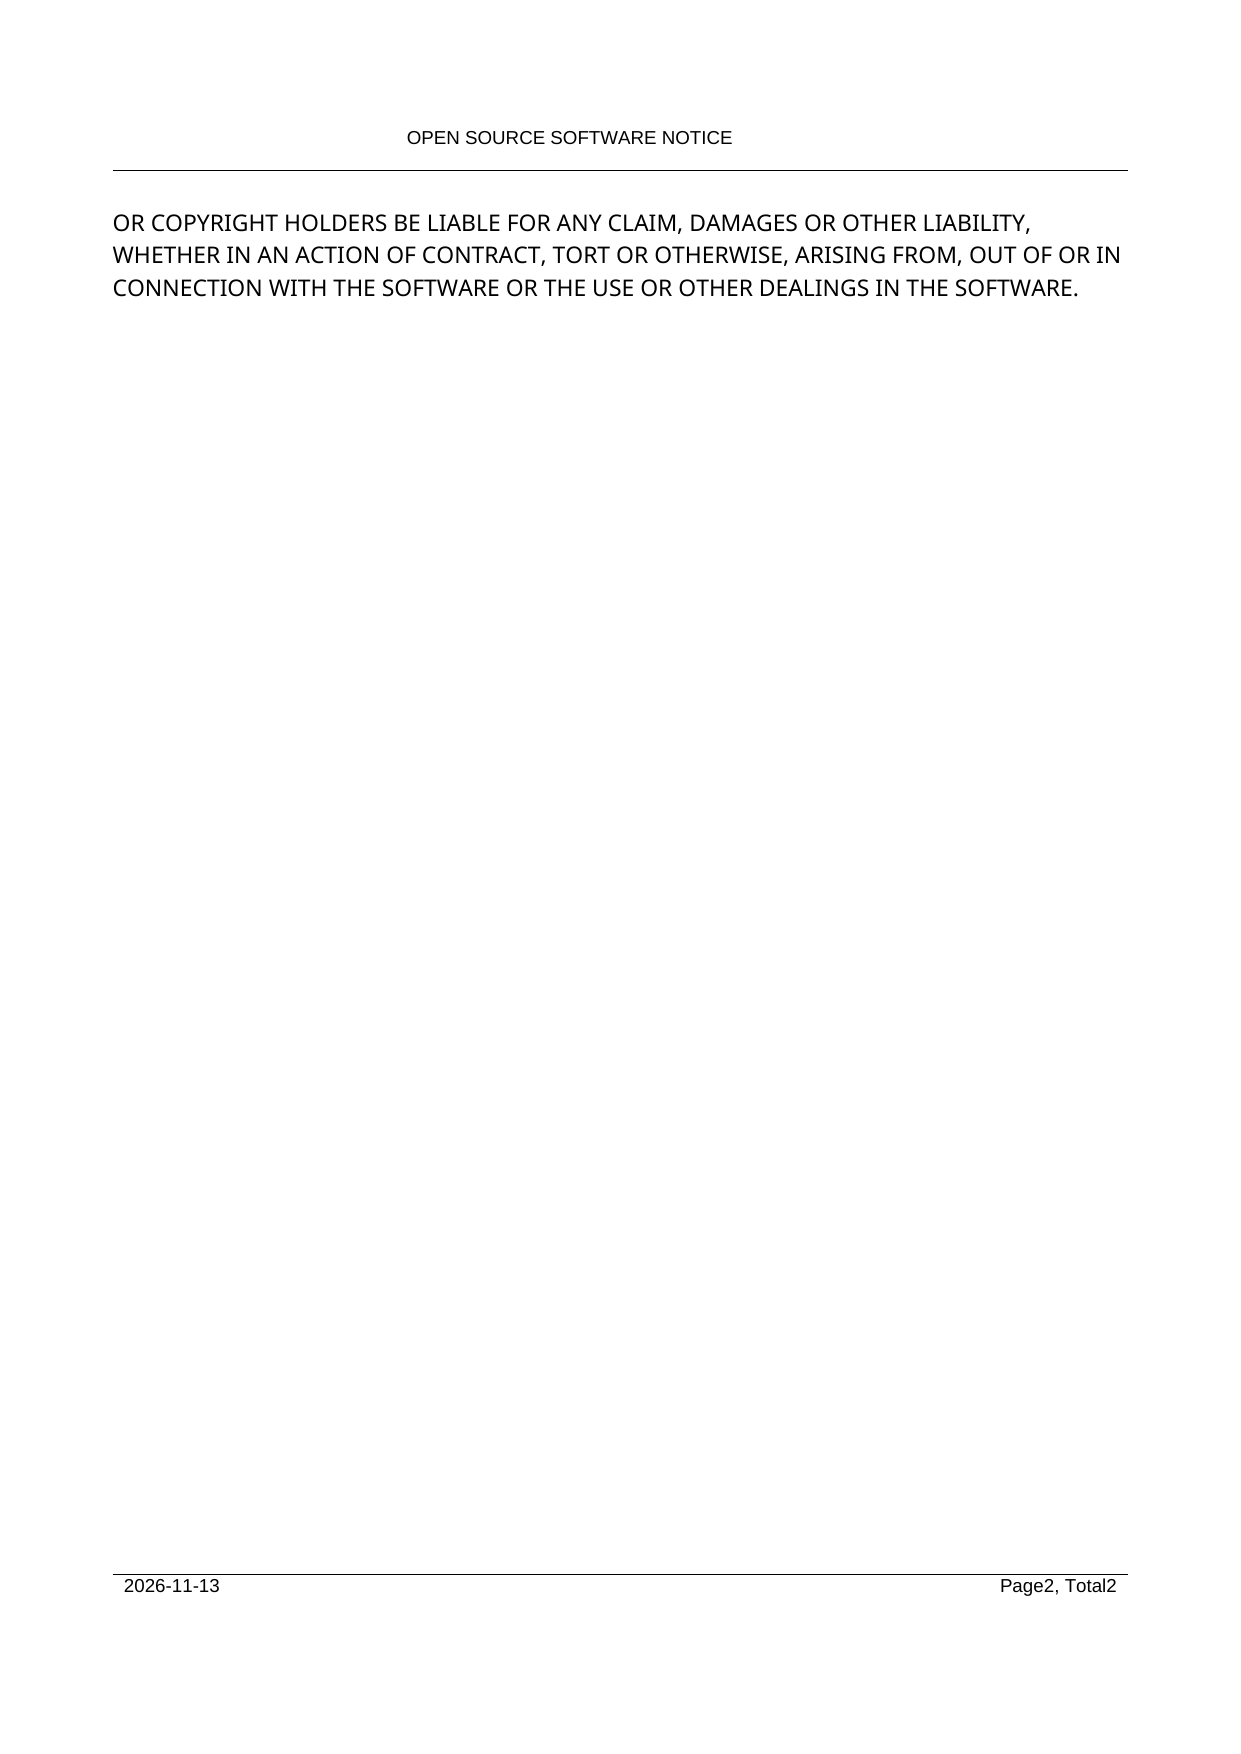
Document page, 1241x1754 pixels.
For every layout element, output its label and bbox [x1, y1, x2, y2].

text [112, 206, 1128, 304]
